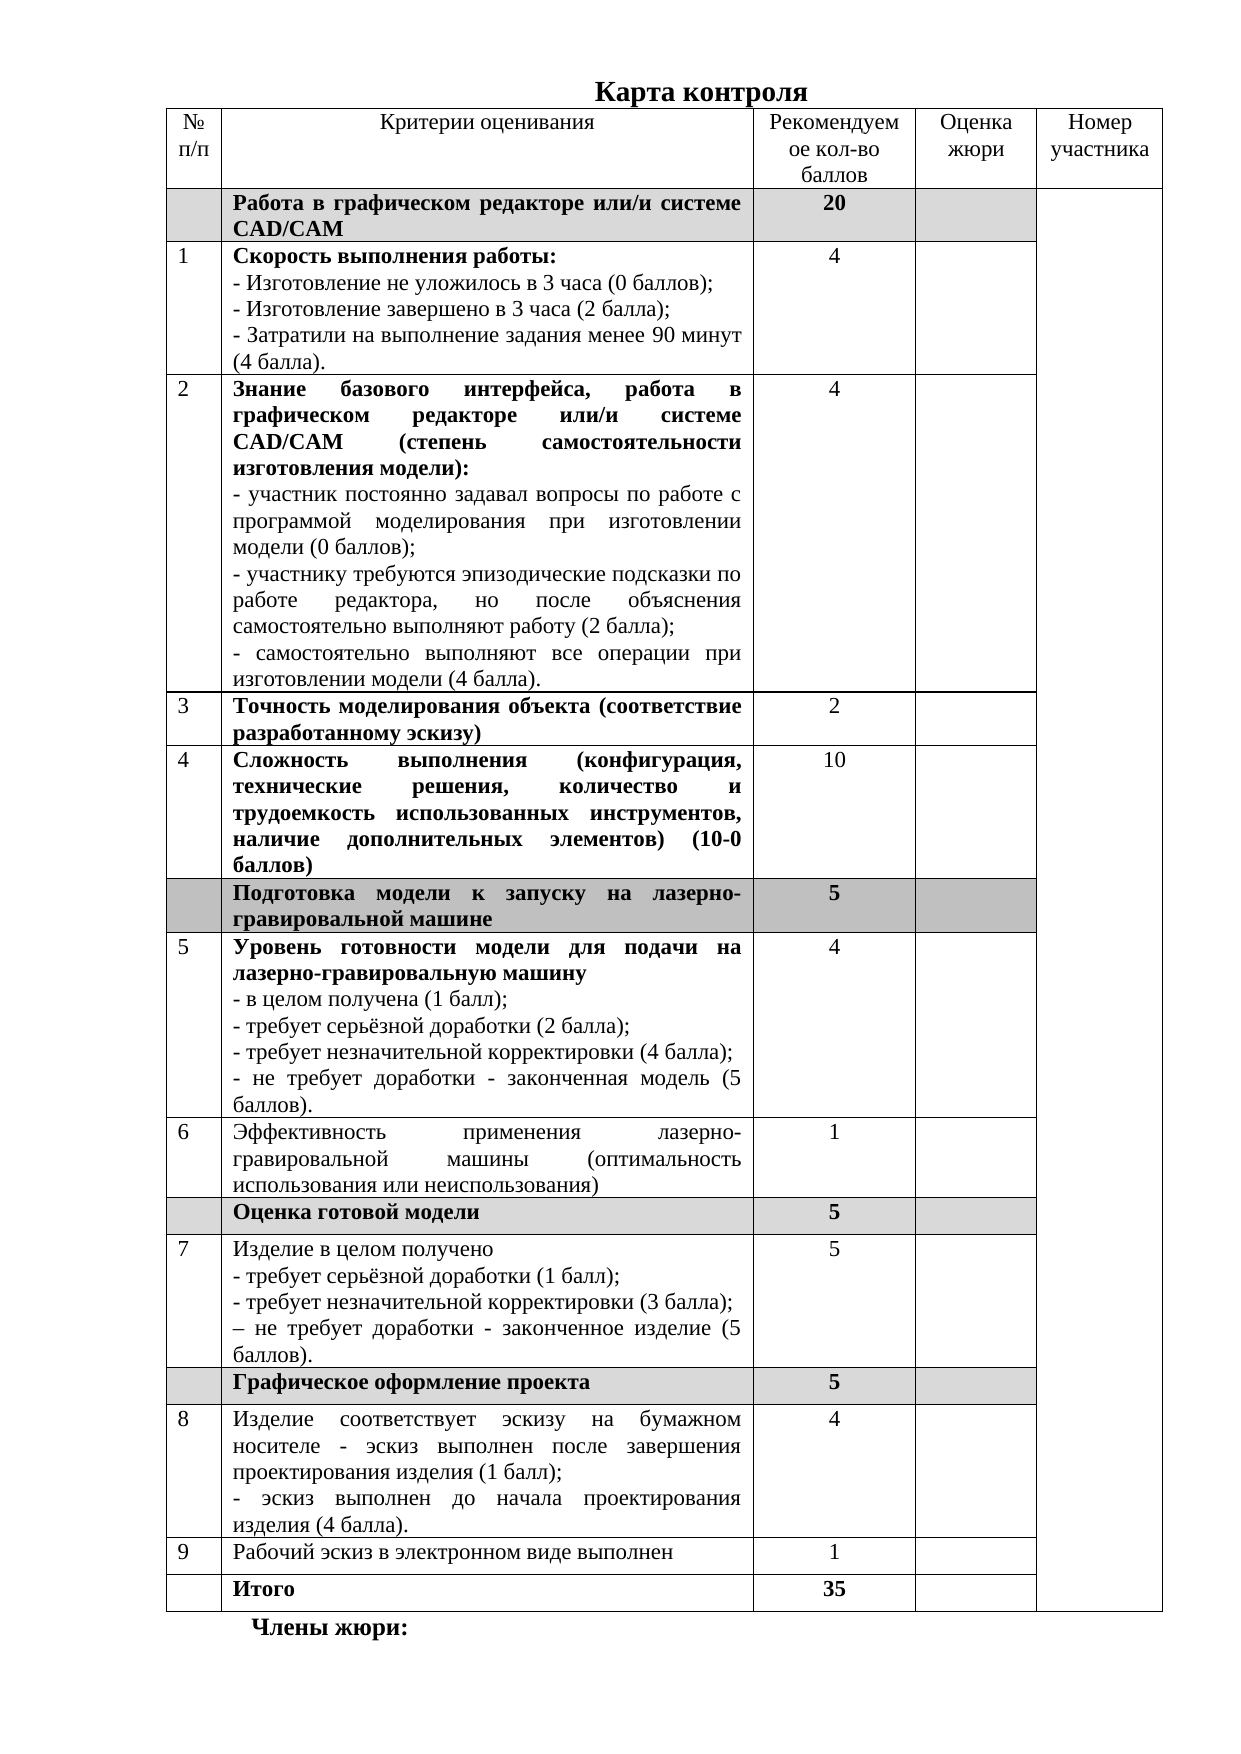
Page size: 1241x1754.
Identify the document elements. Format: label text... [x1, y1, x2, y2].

table_cell 9 [167, 1538, 221, 1574]
table_cell 1 [167, 242, 221, 374]
table_cell Эффективность применения лазерно-гравировальной машины (оптимальность использования или неиспользования) [222, 1118, 753, 1197]
table_cell [916, 375, 1036, 691]
table_cell [167, 1368, 221, 1404]
table_header Рекомендуемое кол-во баллов [754, 109, 915, 187]
table_cell [916, 879, 1036, 932]
table_cell Оценка готовой модели [222, 1198, 753, 1234]
table_cell 1 [754, 1118, 915, 1197]
table_cell [916, 242, 1036, 374]
table_cell Подготовка модели к запуску на лазерно-гравировальной машине [222, 879, 753, 932]
table_cell 4 [754, 1405, 915, 1537]
table_cell [916, 746, 1036, 878]
table_header № п/п [167, 109, 221, 187]
table_cell Скорость выполнения работы: - Изготовление не уложилось в 3 часа (0 баллов); - Изготовление завершено в 3 часа (2 балла); - Затратили на выполнение задания менее 90 минут (4 балла). [222, 242, 753, 374]
table_cell 2 [167, 375, 221, 691]
table_cell Сложность выполнения (конфигурация, технические решения, количество и трудоемкость использованных инструментов, наличие дополнительных элементов) (10-0 баллов) [222, 746, 753, 878]
table_cell [167, 1575, 221, 1611]
table_cell Уровень готовности модели для подачи на лазерно-гравировальную машину - в целом получена (1 балл); - требует серьёзной доработки (2 балла); - требует незначительной корректировки (4 балла); - не требует доработки - законченная модель (5 баллов). [222, 933, 753, 1117]
table_cell 4 [754, 375, 915, 691]
table_cell [167, 879, 221, 932]
table_cell Изделие соответствует эскизу на бумажном носителе - эскиз выполнен после завершения проектирования изделия (1 балл); - эскиз выполнен до начала проектирования изделия (4 балла). [222, 1405, 753, 1537]
table_header Оценка жюри [916, 109, 1036, 187]
table_cell 35 [754, 1575, 915, 1611]
table_cell [916, 1575, 1036, 1611]
table_cell [916, 1368, 1036, 1404]
table_cell [916, 933, 1036, 1117]
table_cell 4 [754, 242, 915, 374]
table_cell [916, 1235, 1036, 1367]
table_cell Изделие в целом получено - требует серьёзной доработки (1 балл); - требует незначительной корректировки (3 балла); – не требует доработки - законченное изделие (5 баллов). [222, 1235, 753, 1367]
table_cell Знание базового интерфейса, работа в графическом редакторе или/и системе CAD/CAM (степень самостоятельности изготовления модели): - участник постоянно задавал вопросы по работе с программой моделирования при изготовлении модели (0 баллов); - участнику требуются эпизодические подсказки по работе редактора, но после объяснения самостоятельно выполняют работу (2 балла); - самостоятельно выполняют все операции при изготовлении модели (4 балла). [222, 375, 753, 691]
table_cell [916, 1538, 1036, 1574]
table_cell 20 [754, 189, 915, 241]
table_cell 4 [754, 933, 915, 1117]
table_cell 5 [754, 1368, 915, 1404]
table_cell Графическое оформление проекта [222, 1368, 753, 1404]
table_cell Рабочий эскиз в электронном виде выполнен [222, 1538, 753, 1574]
table_cell 3 [167, 693, 221, 745]
text Члены жюри: [177, 1612, 1152, 1641]
table_cell 2 [754, 693, 915, 745]
table_cell [916, 1118, 1036, 1197]
table_cell [167, 1198, 221, 1234]
table_cell 6 [167, 1118, 221, 1197]
table_cell Работа в графическом редакторе или/и системе CAD/CAM [222, 189, 753, 241]
table_cell 8 [167, 1405, 221, 1537]
table_cell [916, 1405, 1036, 1537]
table_cell Точность моделирования объекта (соответствие разработанному эскизу) [222, 693, 753, 745]
table_header Номер участника [1037, 109, 1162, 187]
table_cell 5 [754, 1235, 915, 1367]
table_cell [916, 693, 1036, 745]
table_cell [916, 1198, 1036, 1234]
table_cell Итого [222, 1575, 753, 1611]
table_cell [916, 189, 1036, 241]
table_cell 5 [754, 1198, 915, 1234]
table_cell 5 [754, 879, 915, 932]
table_cell 5 [167, 933, 221, 1117]
text Карта контроля [177, 74, 1152, 107]
table_cell 1 [754, 1538, 915, 1574]
table_cell [167, 189, 221, 241]
table_cell 10 [754, 746, 915, 878]
table_cell [1037, 189, 1162, 1611]
table_cell 4 [167, 746, 221, 878]
table_cell 7 [167, 1235, 221, 1367]
table_header Критерии оценивания [222, 109, 753, 187]
